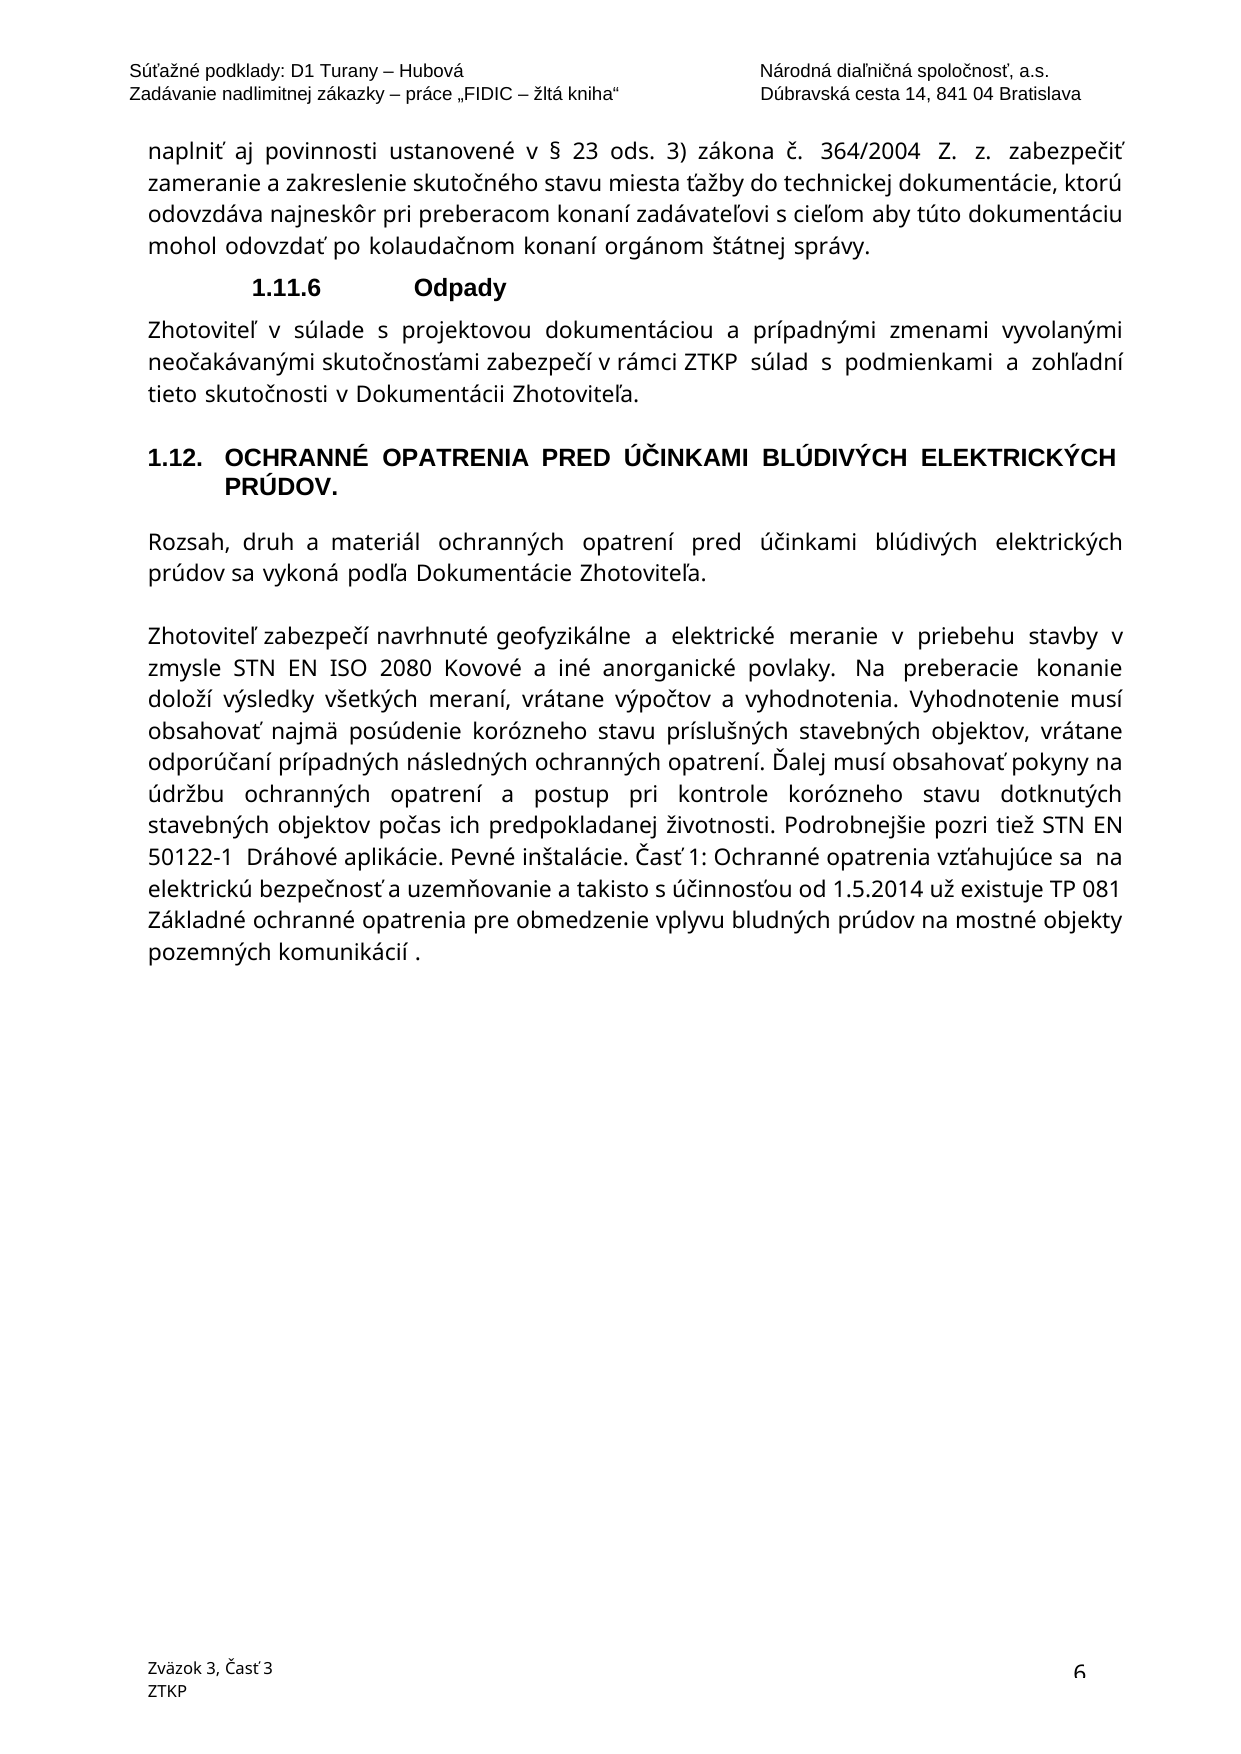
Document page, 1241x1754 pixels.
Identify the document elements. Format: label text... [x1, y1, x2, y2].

subtitle OCHRANNÉ OPATRENIA PRED ÚČINKAMI BLÚDIVÝCH ELEKTRICKÝCH PRÚDOV. [147, 443, 1122, 501]
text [148, 135, 1123, 261]
text Rozsah, druh a materiál ochranných opatrení pred účinkami blúdivých elektrických prúdov sa vykoná podľa Dokumentácie Zhotoviteľa. [148, 526, 1123, 588]
text Zhotoviteľ v súlade s projektovou dokumentáciou a prípadnými zmenami vyvolanými neočakávanými skutočnosťami zabezpečí v rámci ZTKP súlad s podmienkami a zohľadní tieto skutočnosti v Dokumentácii Zhotoviteľa. [148, 314, 1123, 409]
subtitle Odpady [252, 273, 1134, 302]
text Zhotoviteľ zabezpečí navrhnuté geofyzikálne a elektrické meranie v priebehu stavby v zmysle STN EN ISO 2080 Kovové a iné anorganické povlaky. Na preberacie konanie doloží výsledky všetkých meraní, vrátane výpočtov a vyhodnotenia. Vyhodnotenie musí obsahovať najmä posúdenie korózneho stavu príslušných stavebných objektov, vrátane odporúčaní prípadných následných ochranných opatrení. Ďalej musí obsahovať pokyny na údržbu ochranných opatrení a postup pri kontrole korózneho stavu dotknutých stavebných objektov počas ich predpokladanej životnosti. Podrobnejšie pozri tiež STN EN 50122-1 Dráhové aplikácie. Pevné inštalácie. Časť 1: Ochranné opatrenia vzťahujúce sa na elektrickú bezpečnosť a uzemňovanie a takisto s účinnosťou od 1.5.2014 už existuje TP 081 Základné ochranné opatrenia pre obmedzenie vplyvu bludných prúdov na mostné objekty pozemných komunikácií . [148, 620, 1123, 967]
